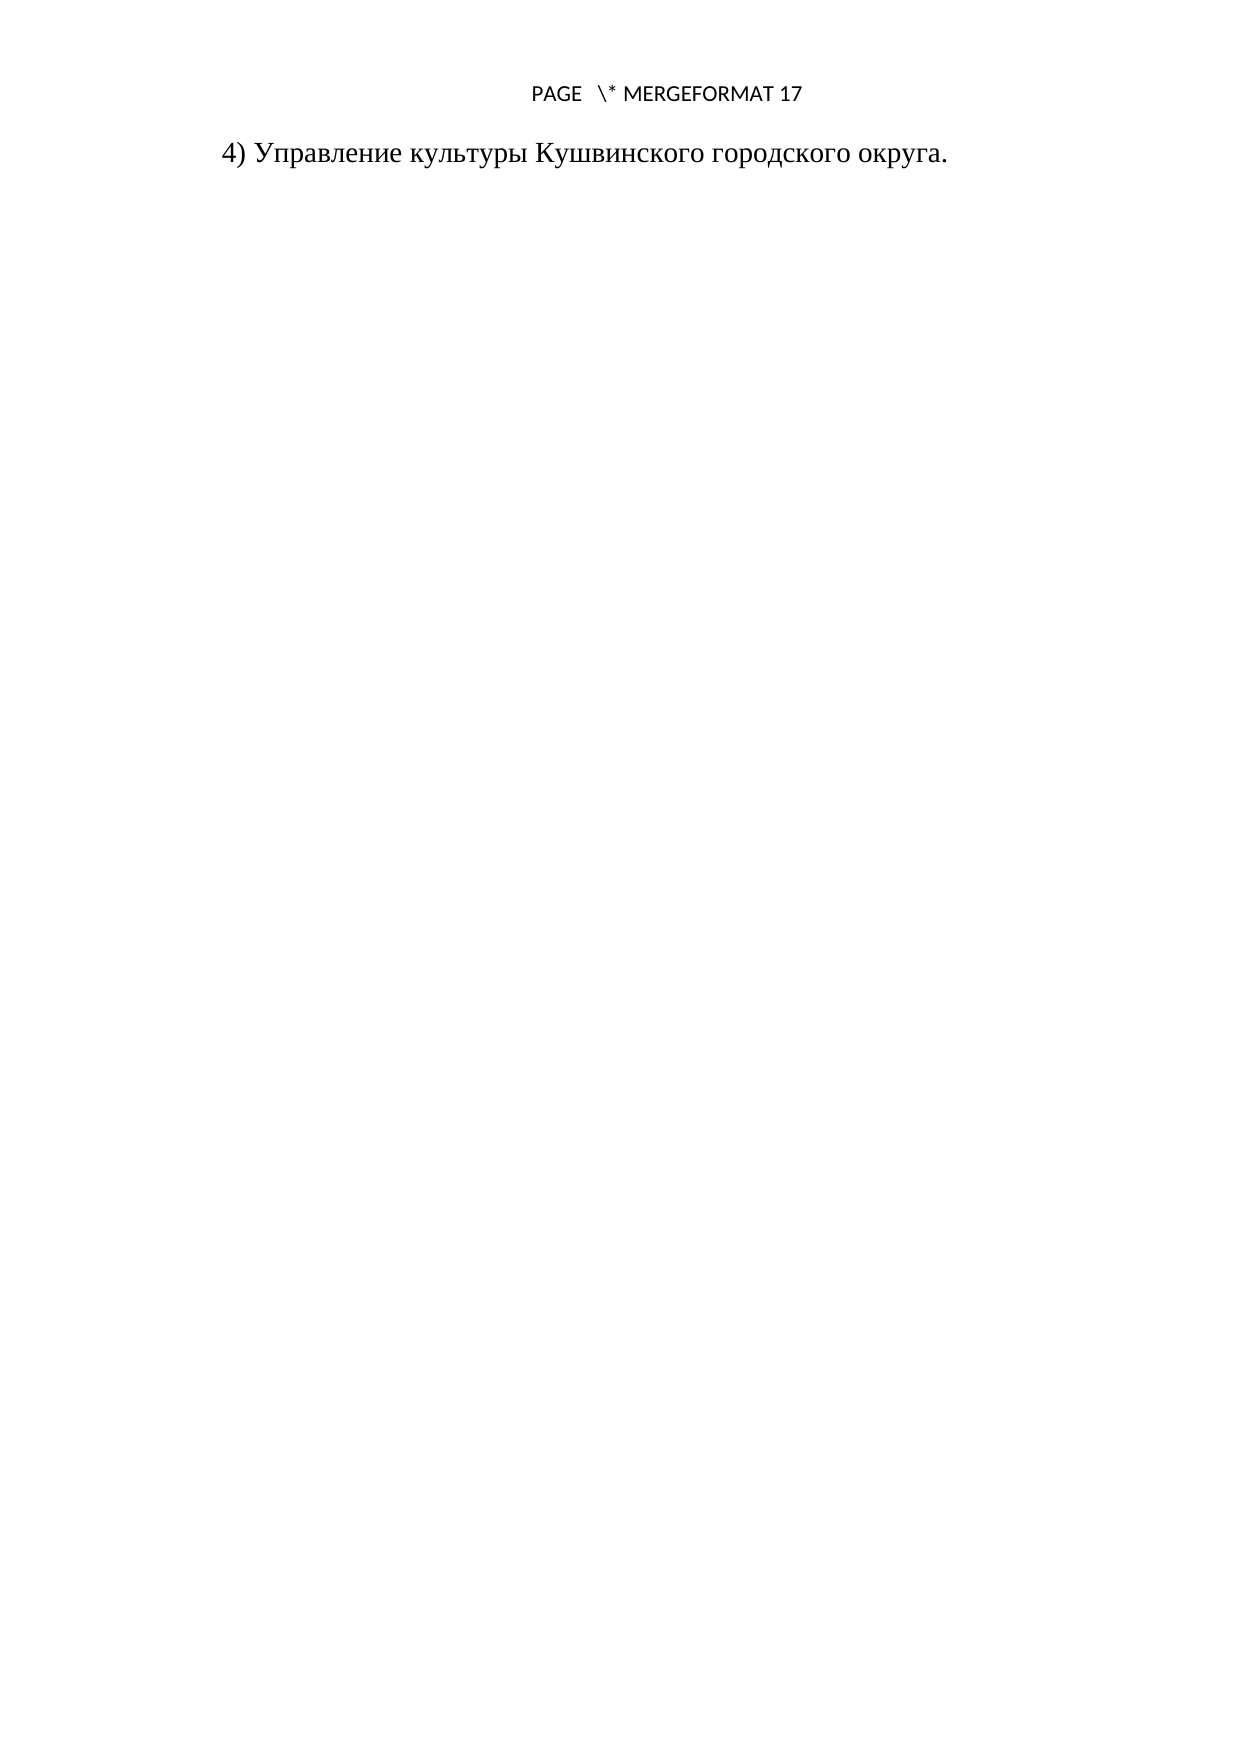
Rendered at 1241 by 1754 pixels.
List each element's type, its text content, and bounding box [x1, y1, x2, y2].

text 4) Управление культуры Кушвинского городского округа. [148, 135, 1181, 169]
